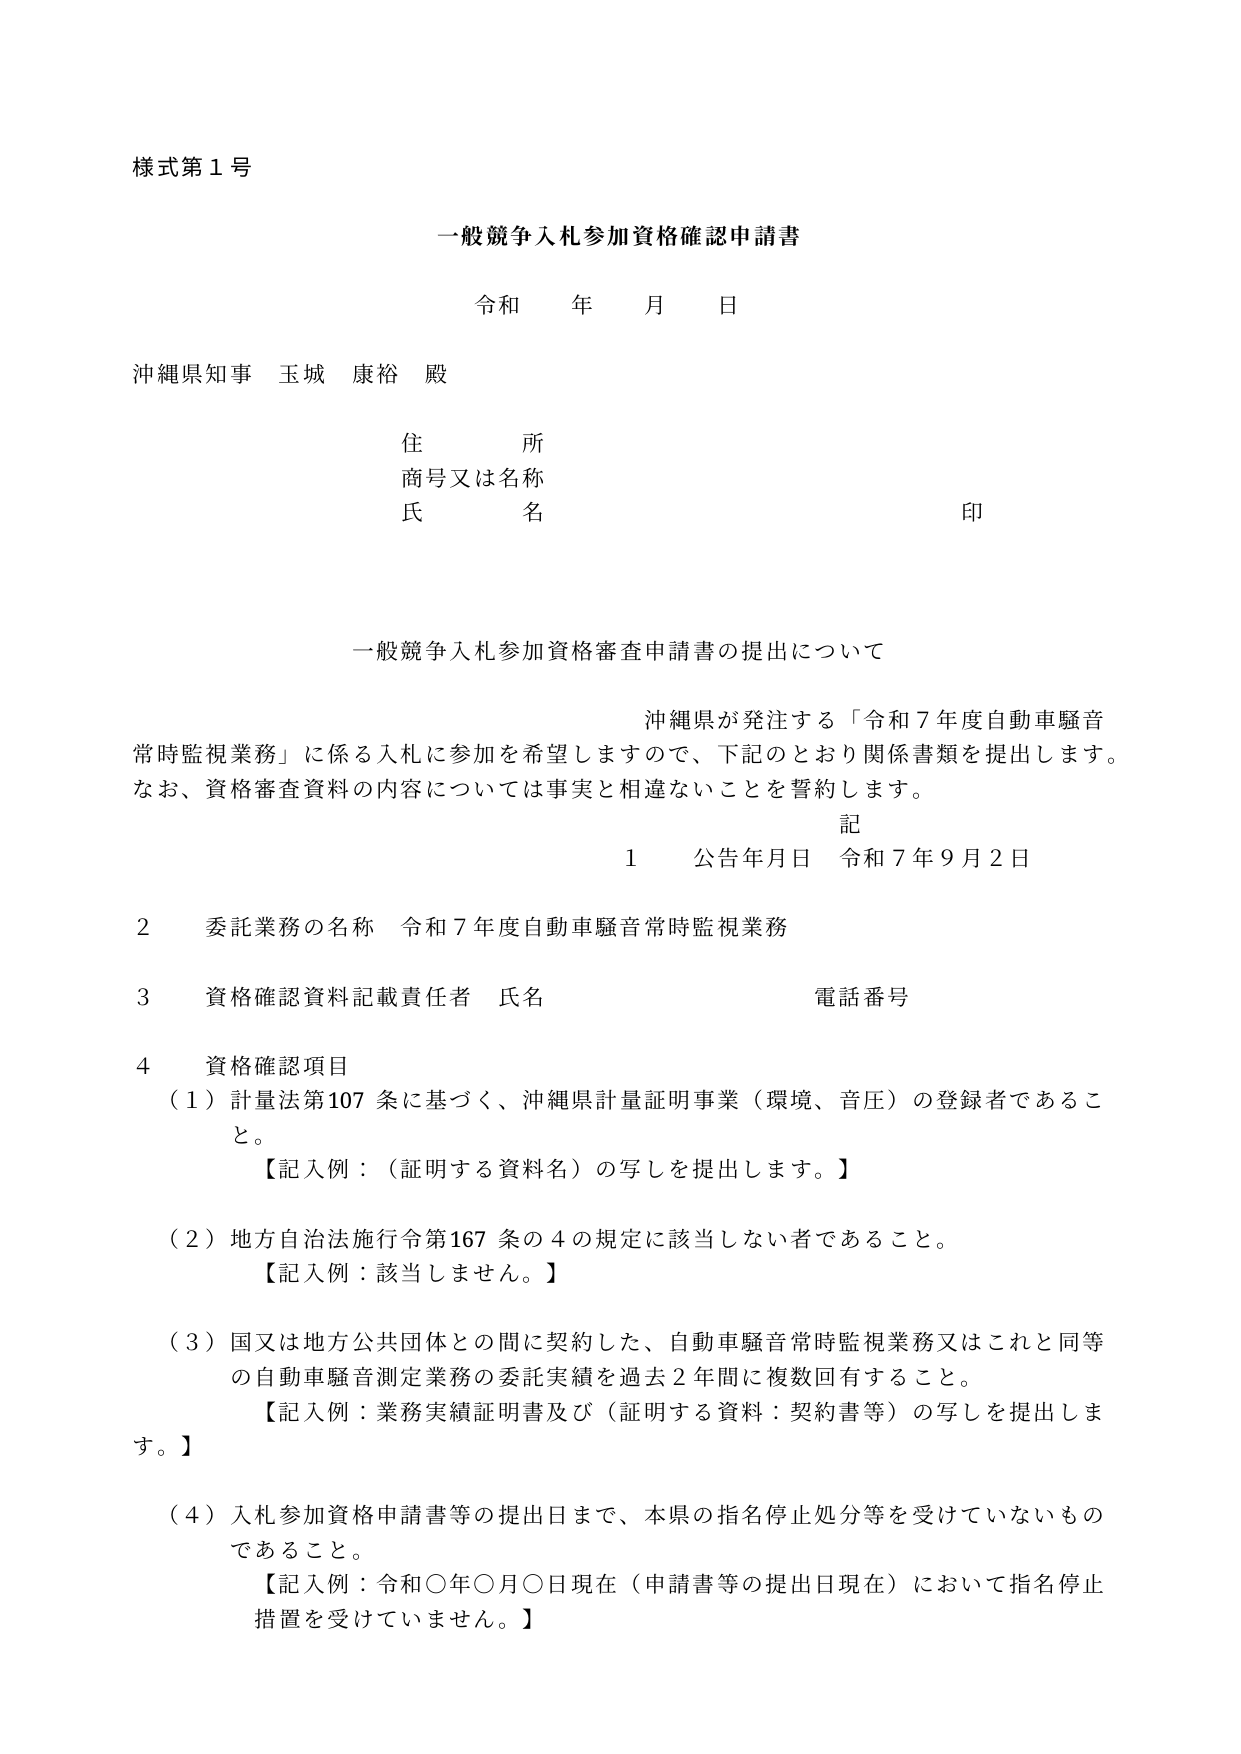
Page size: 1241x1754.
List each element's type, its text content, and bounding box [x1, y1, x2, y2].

text 一般競争入札参加資格審査申請書の提出について [133, 632, 1108, 667]
text 令和 年 月 日 [133, 287, 1108, 321]
text 氏 名 印 [133, 494, 1108, 529]
text 【記入例：業務実績証明書及び（証明する資料：契約書等）の写しを提出します。】 [133, 1393, 1108, 1462]
text 沖縄県が発注する「令和７年度自動車騒音常時監視業務」に係る入札に参加を希望しますので、下記のとおり関係書類を提出します。なお、資格審査資料の内容については事実と相違ないことを誓約します。 [133, 702, 1108, 805]
text 【記入例：令和○年○月○日現在（申請書等の提出日現在）において指名停止 [133, 1566, 1108, 1601]
text 様式第１号 [133, 148, 1108, 183]
text （１）計量法第107条に基づく、沖縄県計量証明事業（環境、音圧）の登録者であること。 [133, 1082, 1108, 1151]
text 記 [133, 805, 1108, 840]
text 一般競争入札参加資格確認申請書 [133, 217, 1108, 252]
text 措置を受けていません。】 [133, 1601, 1108, 1635]
text 沖縄県知事 玉城 康裕 殿 [133, 356, 1108, 390]
text ３ 資格確認資料記載責任者 氏名 電話番号 [133, 978, 1108, 1013]
text （３）国又は地方公共団体との間に契約した、自動車騒音常時監視業務又はこれと同等の自動車騒音測定業務の委託実績を過去２年間に複数回有すること。 [133, 1324, 1108, 1393]
text １ 公告年月日 令和７年９月２日 [133, 840, 1108, 874]
text ２ 委託業務の名称 令和７年度自動車騒音常時監視業務 [133, 909, 1108, 944]
text 【記入例：（証明する資料名）の写しを提出します。】 [133, 1151, 1108, 1186]
text ４ 資格確認項目 [133, 1047, 1108, 1082]
text （４）入札参加資格申請書等の提出日まで、本県の指名停止処分等を受けていないものであること。 [157, 1497, 1108, 1566]
text 住 所 [133, 425, 1108, 459]
text 商号又は名称 [133, 459, 1108, 494]
text 【記入例：該当しません。】 [133, 1255, 1108, 1289]
text （２）地方自治法施行令第167条の４の規定に該当しない者であること。 [133, 1220, 1108, 1255]
